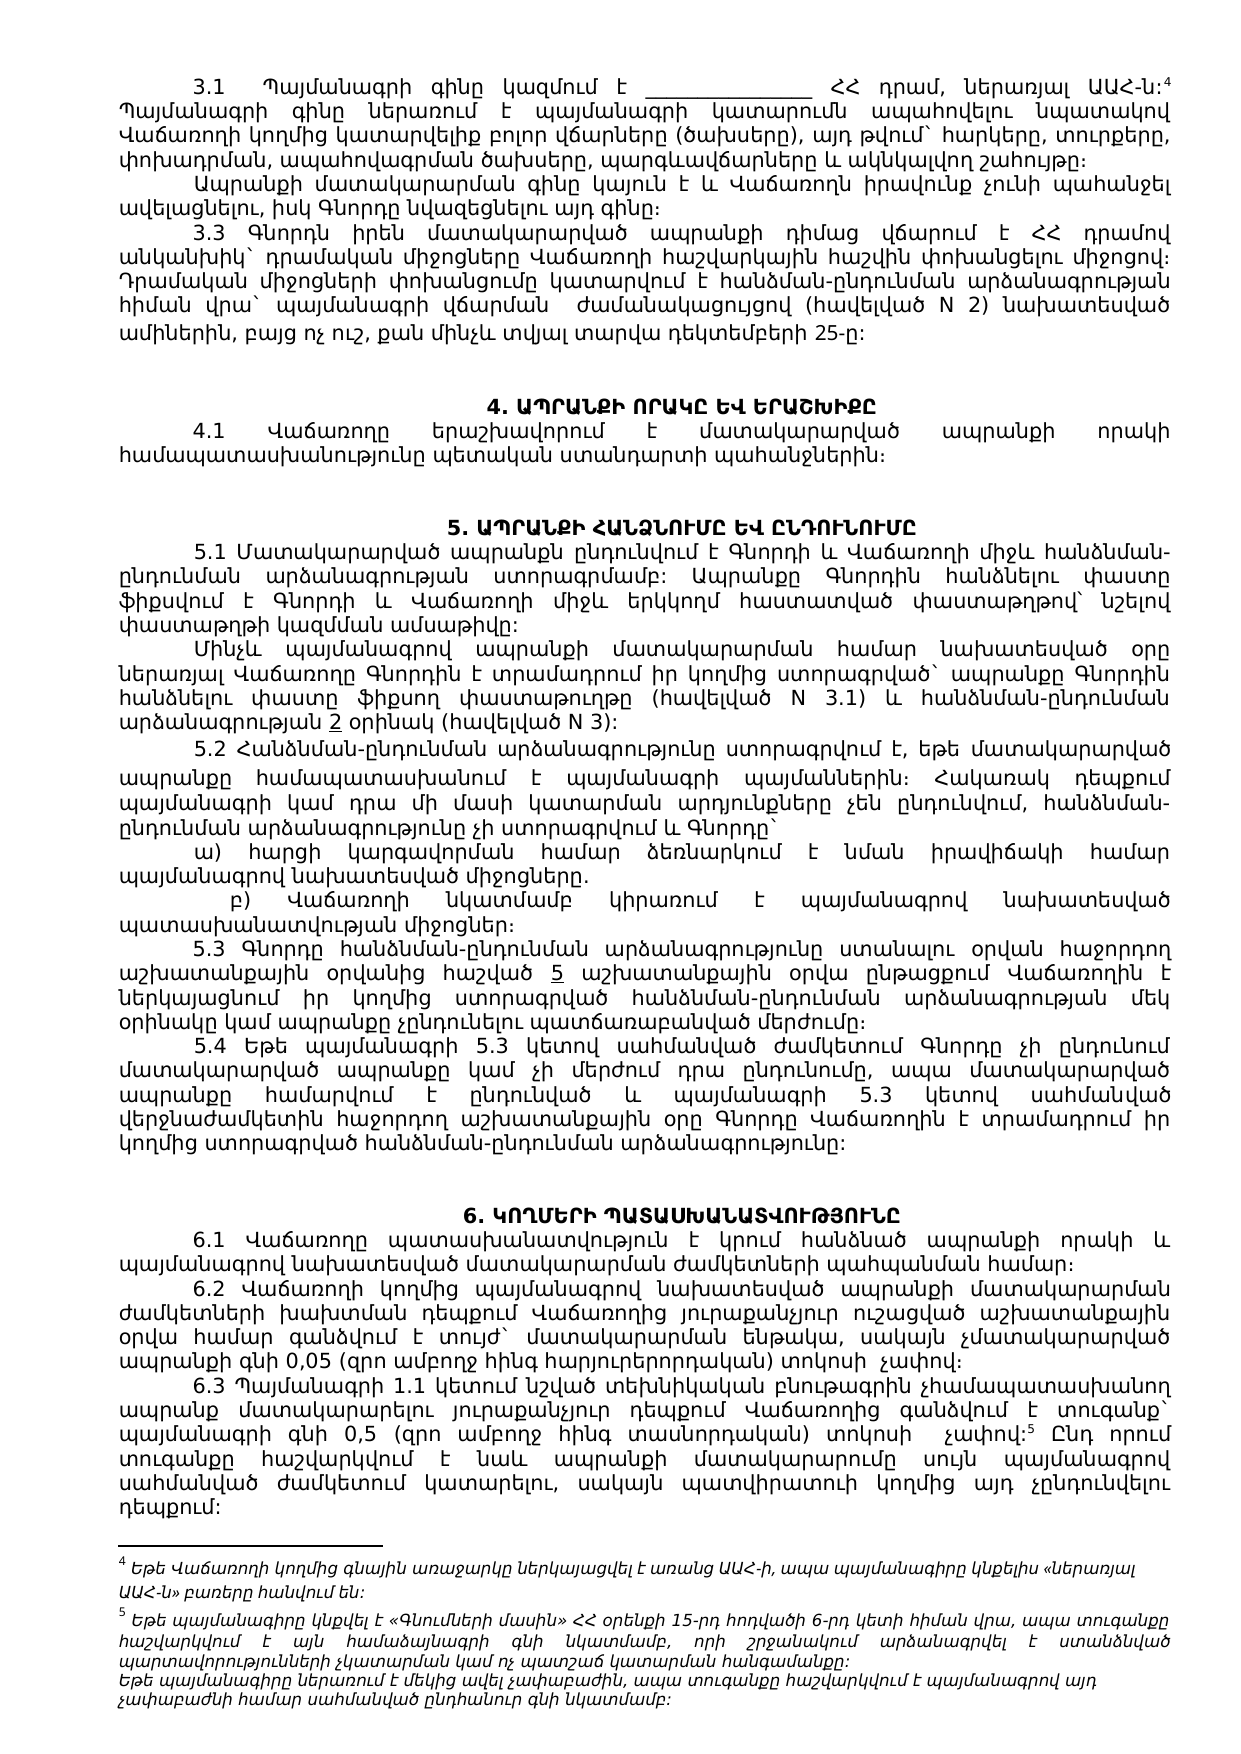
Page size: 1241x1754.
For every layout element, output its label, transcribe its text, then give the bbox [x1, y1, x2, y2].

text ա) հարցի կարգավորման համար ձեռնարկում է նման իրավիճակի համար պայմանագրով նախատեսված միջոցները. [118, 840, 1171, 888]
text 5. ԱՊՐԱՆՔԻ ՀԱՆՁՆՈՒՄԸ ԵՎ ԸՆԴՈՒՆՈՒՄԸ [118, 516, 1171, 540]
text 6.3 Պայմանագրի 1.1 կետում նշված տեխնիկական բնութագրին չհամապատասխանող ապրանք մատակարարելու յուրաքանչյուր դեպքում Վաճառողից գանձվում է տուգանք` պայմանագրի գնի 0,5 (զրո ամբողջ հինգ տասնորդական) տոկոսի չափով: Ընդ որում տուգանքը հաշվարկվում է նաև ապրանքի մատակարարումը սույն պայմանագրով սահմանված ժամկետում կատարելու, սակայն պատվիրատուի կողմից այդ չընդունվելու դեպքում: [118, 1374, 1171, 1519]
text 5.1 Մատակարարված ապրանքն ընդունվում է Գնորդի և Վաճառողի միջև հանձնման-ընդունման արձանագրության ստորագրմամբ: Ապրանքը Գնորդին հանձնելու փաստը ֆիքսվում է Գնորդի և Վաճառողի միջև երկկողմ հաստատված փաստաթղթով՝ նշելով փաստաթղթի կազմման ամսաթիվը: [118, 540, 1171, 637]
text 5.3 Գնորդը հանձնման-ընդունման արձանագրությունը ստանալու օրվան հաջորդող աշխատանքային օրվանից հաշված 5 աշխատանքային օրվա ընթացքում Վաճառողին է ներկայացնում իր կողմից ստորագրված հանձնման-ընդունման արձանագրության մեկ օրինակը կամ ապրանքը չընդունելու պատճառաբանված մերժումը։ [118, 937, 1171, 1034]
text 4. ԱՊՐԱՆՔԻ ՈՐԱԿԸ ԵՎ ԵՐԱՇԽԻՔԸ [118, 395, 1171, 419]
text 5.2 Հանձնման-ընդունման արձանագրությունը ստորագրվում է, եթե մատակարարված ապրանքը համապատասխանում է պայմանագրի պայմաններին։ Հակառակ դեպքում պայմանագրի կամ դրա մի մասի կատարման արդյունքները չեն ընդունվում, հանձնման-ընդունման արձանագրությունը չի ստորագրվում և Գնորդը` [118, 734, 1171, 840]
text 4.1 Վաճառողը երաշխավորում է մատակարարված ապրանքի որակի համապատասխանությունը պետական ստանդարտի պահանջներին։ [118, 419, 1171, 467]
text 6. ԿՈՂՄԵՐԻ ՊԱՏԱՍԽԱՆԱՏՎՈՒԹՅՈՒՆԸ [118, 1204, 1171, 1228]
text 6.1 Վաճառողը պատասխանատվություն է կրում հանձնած ապրանքի որակի և պայմանագրով նախատեսված մատակարարման ժամկետների պահպանման համար։ [118, 1228, 1171, 1277]
text Մինչև պայմանագրով ապրանքի մատակարարման համար նախատեսված օրը ներառյալ Վաճառողը Գնորդին է տրամադրում իր կողմից ստորագրված` ապրանքը Գնորդին հանձնելու փաստը ֆիքսող փաստաթուղթը (հավելված N 3.1) և հանձնման-ընդունման արձանագրության 2 օրինակ (հավելված N 3): [118, 637, 1171, 734]
text 3.1 Պայմանագրի գինը կազմում է ________________ ՀՀ դրամ, ներառյալ ԱԱՀ-ն: Պայմանագրի գինը ներառում է պայմանագրի կատարումն ապահովելու նպատակով Վաճառողի կողմից կատարվելիք բոլոր վճարները (ծախսերը), այդ թվում` հարկերը, տուրքերը, փոխադրման, ապահովագրման ծախսերը, պարգևավճարները և ակնկալվող շահույթը։ [118, 75, 1171, 172]
text 6.2 Վաճառողի կողմից պայմանագրով նախատեսված ապրանքի մատակարարման ժամկետների խախտման դեպքում Վաճառողից յուրաքանչյուր ուշացված աշխատանքային օրվա համար գանձվում է տույժ` մատակարարման ենթակա, սակայն չմատակարարված ապրանքի գնի 0,05 (զրո ամբողջ հինգ հարյուրերորդական) տոկոսի չափով։ [118, 1277, 1171, 1374]
text 5.4 Եթե պայմանագրի 5.3 կետով սահմանված ժամկետում Գնորդը չի ընդունում մատակարարված ապրանքը կամ չի մերժում դրա ընդունումը, ապա մատակարարված ապրանքը համարվում է ընդունված և պայմանագրի 5.3 կետով սահմանված վերջնաժամկետին հաջորդող աշխատանքային օրը Գնորդը Վաճառողին է տրամադրում իր կողմից ստորագրված հանձնման-ընդունման արձանագրությունը: [118, 1034, 1171, 1155]
text 3.3 Գնորդն իրեն մատակարարված ապրանքի դիմաց վճարում է ՀՀ դրամով անկանխիկ` դրամական միջոցները Վաճառողի հաշվարկային հաշվին փոխանցելու միջոցով։ Դրամական միջոցների փոխանցումը կատարվում է հանձման-ընդունման արձանագրության հիման վրա` պայմանագրի վճարման ժամանակացույցով (հավելված N 2) նախատեսված ամիներին, բայց ոչ ուշ, քան մինչև տվյալ տարվա դեկտեմբերի 25-ը: [118, 221, 1171, 346]
text բ) Վաճառողի նկատմամբ կիրառում է պայմանագրով նախատեսված պատասխանատվության միջոցներ։ [118, 888, 1171, 937]
text Ապրանքի մատակարարման գինը կայուն է և Վաճառողն իրավունք չունի պահանջել ավելացնելու, իսկ Գնորդը նվազեցնելու այդ գինը։ [118, 172, 1171, 221]
